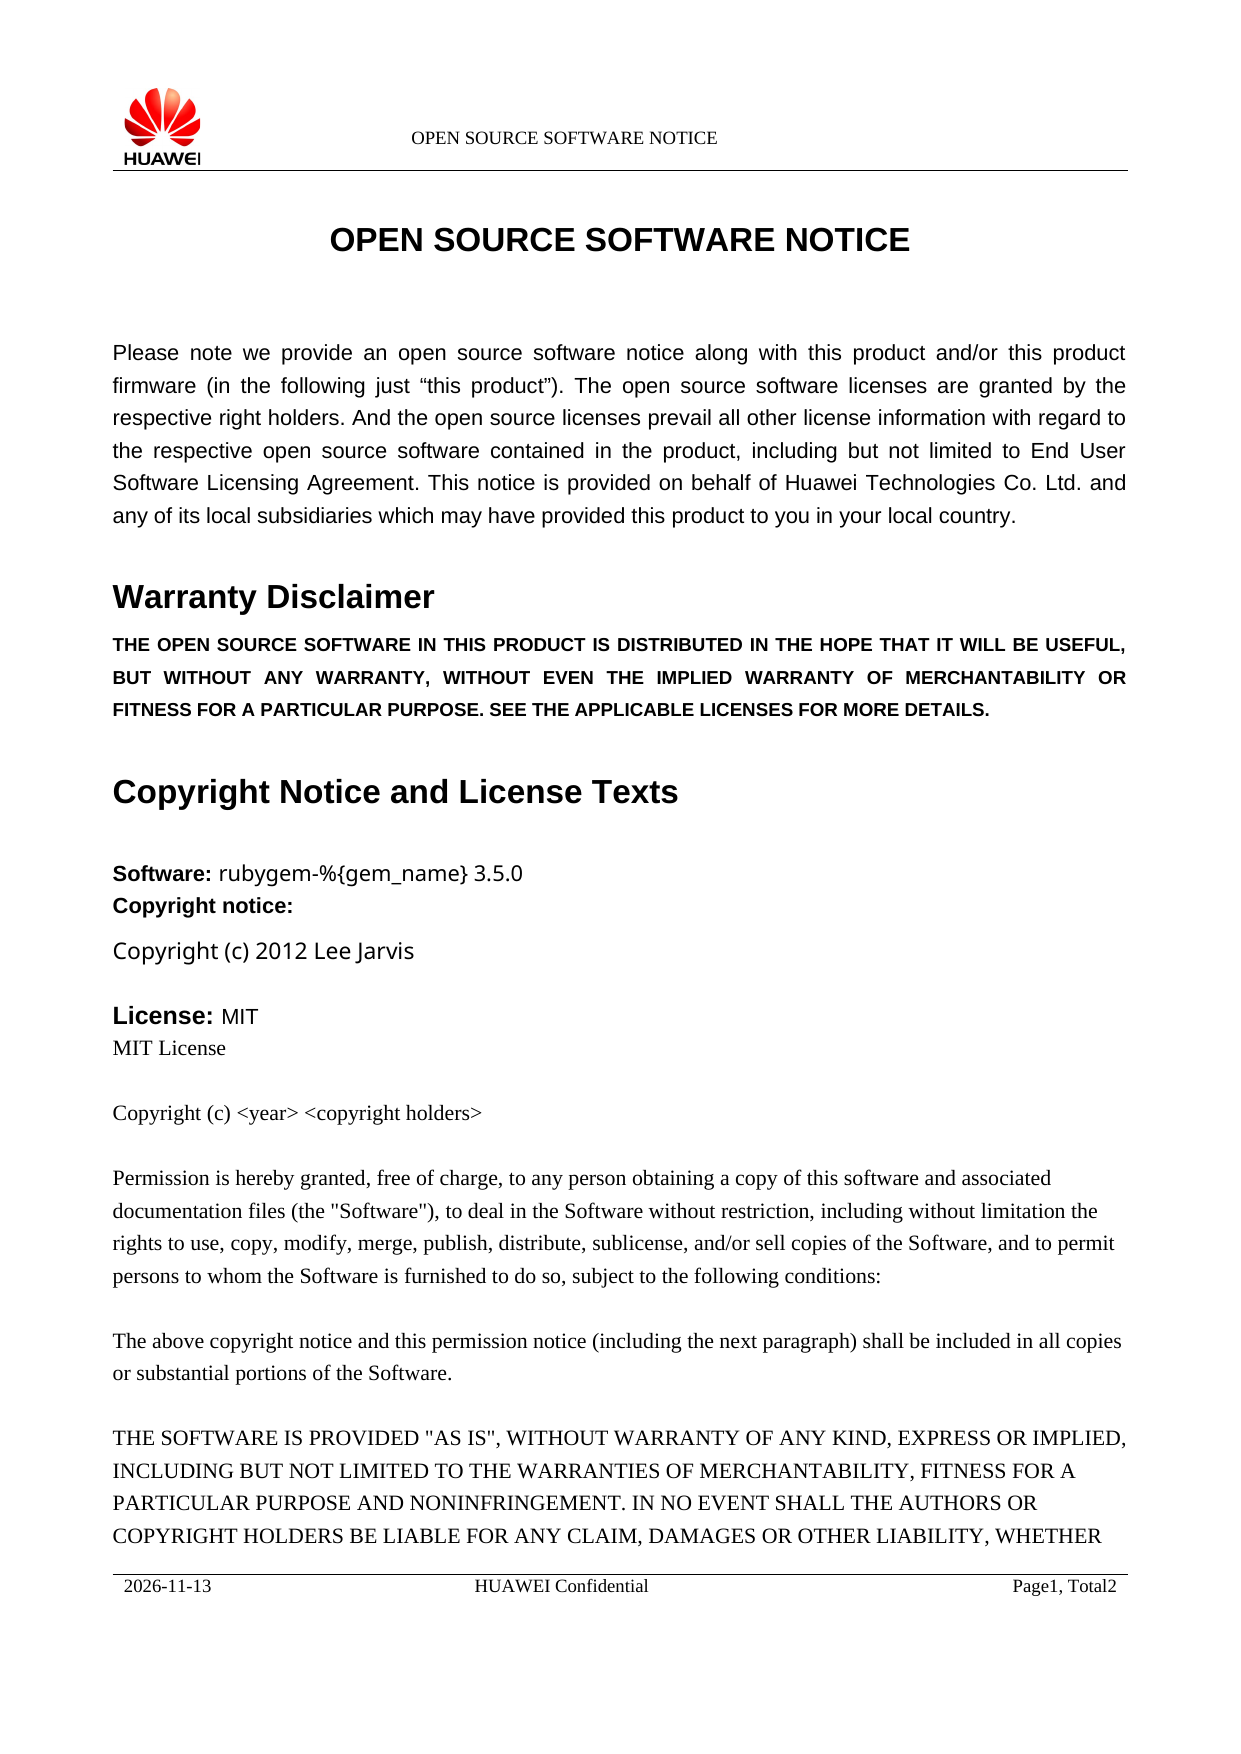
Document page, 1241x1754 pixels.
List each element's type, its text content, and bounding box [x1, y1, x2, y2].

picture [124, 88, 201, 165]
text Copyright (c) 2012 Lee Jarvis [112, 934, 1128, 999]
text Copyright Notice and License Texts [112, 759, 1128, 824]
text Copyright notice: [112, 889, 1128, 921]
text The open source software in this product is distributed in the hope that it will be useful, but WITHOUT ANY WARRANTY, without even the implied warranty of MERCHANTABILITY or FITNESS FOR A PARTICULAR PURPOSE. See the applicable licenses for more details. [112, 629, 1128, 726]
text Warranty Disclaimer [112, 564, 1128, 629]
text Please note we provide an open source software notice along with this product and/or this product firmware (in the following just “this product”). The open source software licenses are granted by the respective right holders. And the open source licenses prevail all other license information with regard to the respective open source software contained in the product, including but not limited to End User Software Licensing Agreement. This notice is provided on behalf of Huawei Technologies Co. Ltd. and any of its local subsidiaries which may have provided this product to you in your local country. [112, 336, 1128, 531]
text License: MIT [112, 999, 1128, 1031]
title Software: rubygem-%{gem_name} 3.5.0 [112, 856, 1128, 889]
text OPEN SOURCE SOFTWARE NOTICE [112, 206, 1128, 271]
